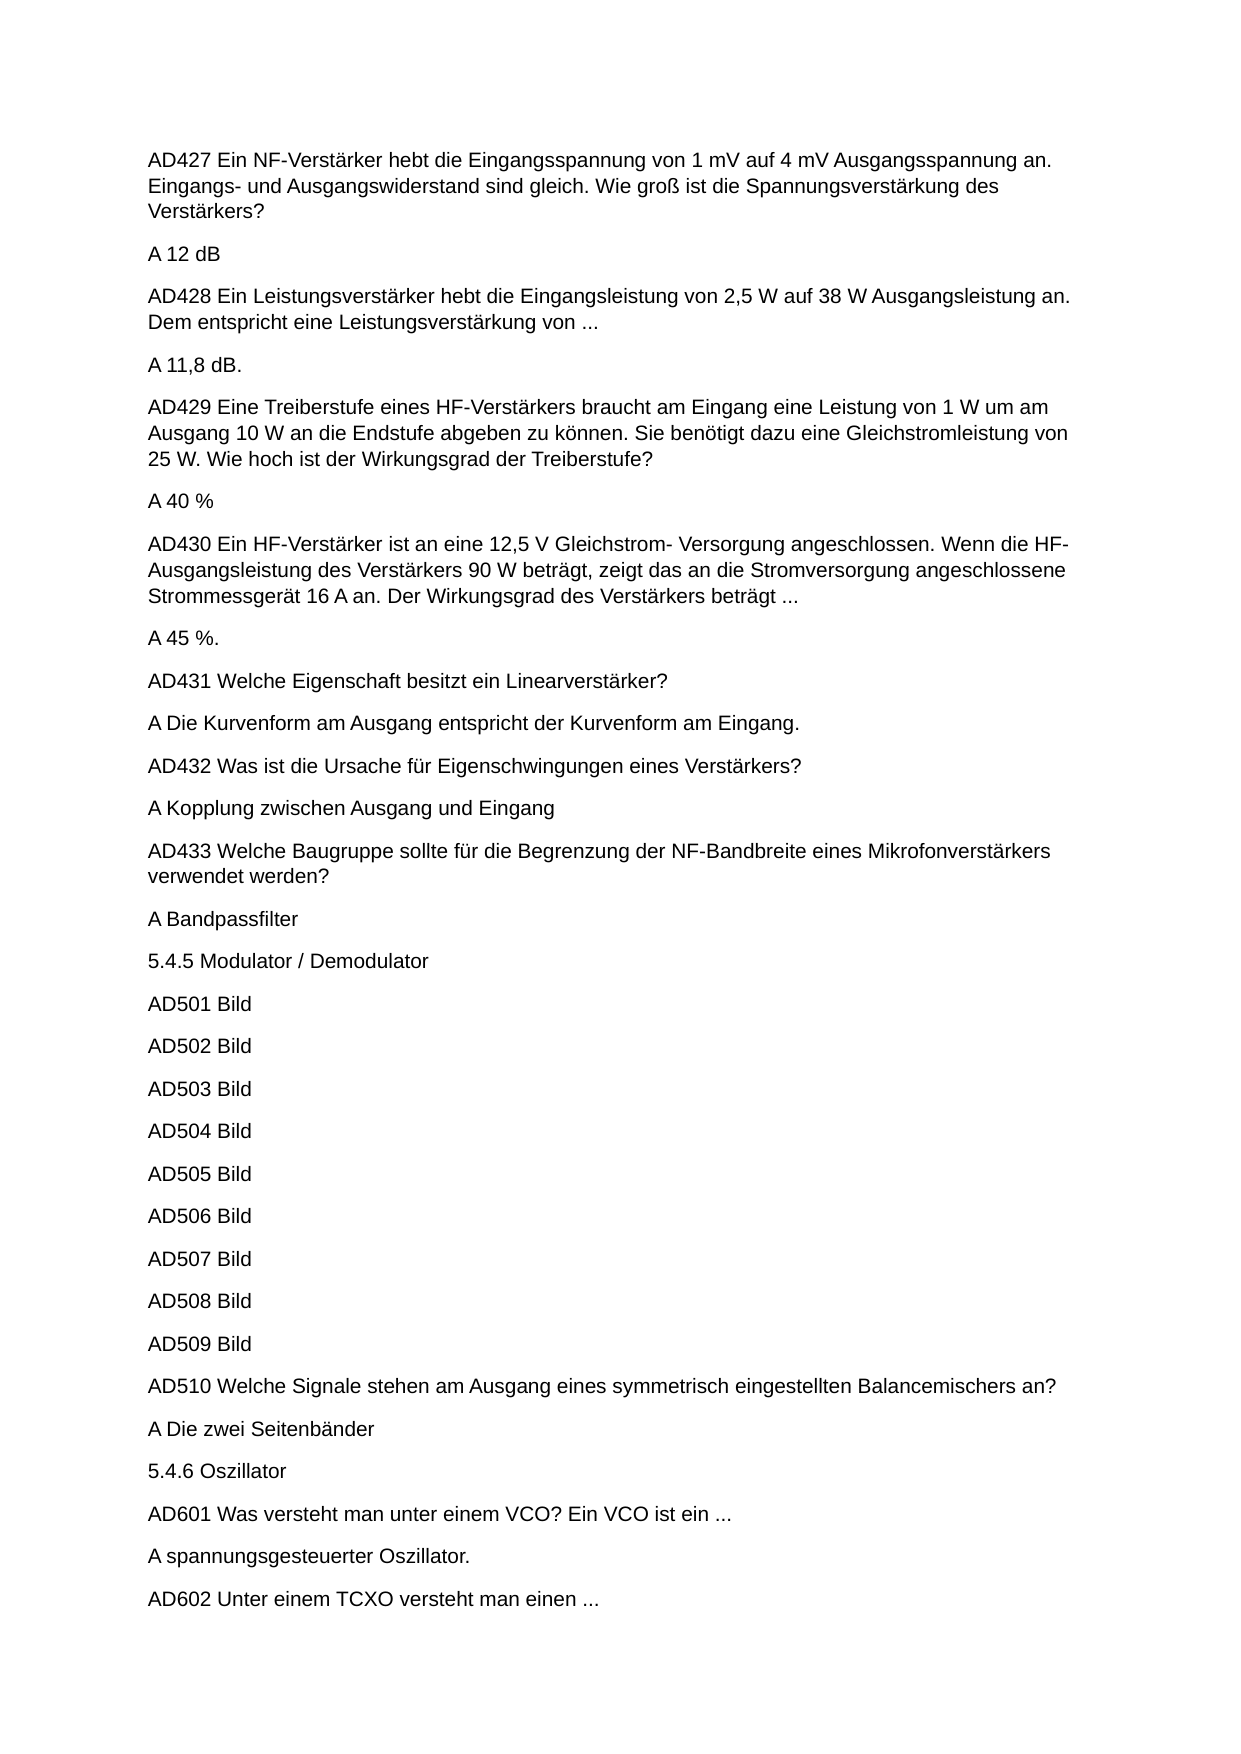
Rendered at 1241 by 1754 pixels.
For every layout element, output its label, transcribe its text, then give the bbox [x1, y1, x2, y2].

text 5.4.6 Oszillator [148, 1459, 1093, 1483]
text A Bandpassfilter [148, 907, 1093, 931]
text AD501 Bild [148, 992, 1093, 1016]
text AD502 Bild [148, 1034, 1093, 1058]
text A 40 % [148, 489, 1093, 513]
text AD602 Unter einem TCXO versteht man einen ... [148, 1587, 1093, 1611]
text AD510 Welche Signale stehen am Ausgang eines symmetrisch eingestellten Balancemischers an? [148, 1374, 1093, 1398]
text AD503 Bild [148, 1077, 1093, 1101]
text A Kopplung zwischen Ausgang und Eingang [148, 796, 1093, 820]
text A spannungsgesteuerter Oszillator. [148, 1544, 1093, 1568]
text A 12 dB [148, 242, 1093, 266]
text AD507 Bild [148, 1247, 1093, 1271]
text A Die Kurvenform am Ausgang entspricht der Kurvenform am Eingang. [148, 711, 1093, 735]
text AD509 Bild [148, 1332, 1093, 1356]
text A Die zwei Seitenbänder [148, 1417, 1093, 1441]
text AD427 Ein NF-Verstärker hebt die Eingangsspannung von 1 mV auf 4 mV Ausgangsspannung an. Eingangs- und Ausgangswiderstand sind gleich. Wie groß ist die Spannungsverstärkung des Verstärkers? [148, 148, 1093, 223]
text AD504 Bild [148, 1119, 1093, 1143]
text A 45 %. [148, 626, 1093, 650]
text AD601 Was versteht man unter einem VCO? Ein VCO ist ein ... [148, 1502, 1093, 1526]
text 5.4.5 Modulator / Demodulator [148, 949, 1093, 973]
text AD508 Bild [148, 1289, 1093, 1313]
text AD432 Was ist die Ursache für Eigenschwingungen eines Verstärkers? [148, 753, 1093, 777]
text AD505 Bild [148, 1162, 1093, 1186]
text AD430 Ein HF-Verstärker ist an eine 12,5 V Gleichstrom- Versorgung angeschlossen. Wenn die HF-Ausgangsleistung des Verstärkers 90 W beträgt, zeigt das an die Stromversorgung angeschlossene Strommessgerät 16 A an. Der Wirkungsgrad des Verstärkers beträgt ... [148, 532, 1093, 607]
text AD431 Welche Eigenschaft besitzt ein Linearverstärker? [148, 668, 1093, 692]
text AD429 Eine Treiberstufe eines HF-Verstärkers braucht am Eingang eine Leistung von 1 W um am Ausgang 10 W an die Endstufe abgeben zu können. Sie benötigt dazu eine Gleichstromleistung von 25 W. Wie hoch ist der Wirkungsgrad der Treiberstufe? [148, 395, 1093, 471]
text AD433 Welche Baugruppe sollte für die Begrenzung der NF-Bandbreite eines Mikrofonverstärkers verwendet werden? [148, 838, 1093, 888]
text AD428 Ein Leistungsverstärker hebt die Eingangsleistung von 2,5 W auf 38 W Ausgangsleistung an. Dem entspricht eine Leistungsverstärkung von ... [148, 284, 1093, 334]
text AD506 Bild [148, 1204, 1093, 1228]
text A 11,8 dB. [148, 353, 1093, 377]
